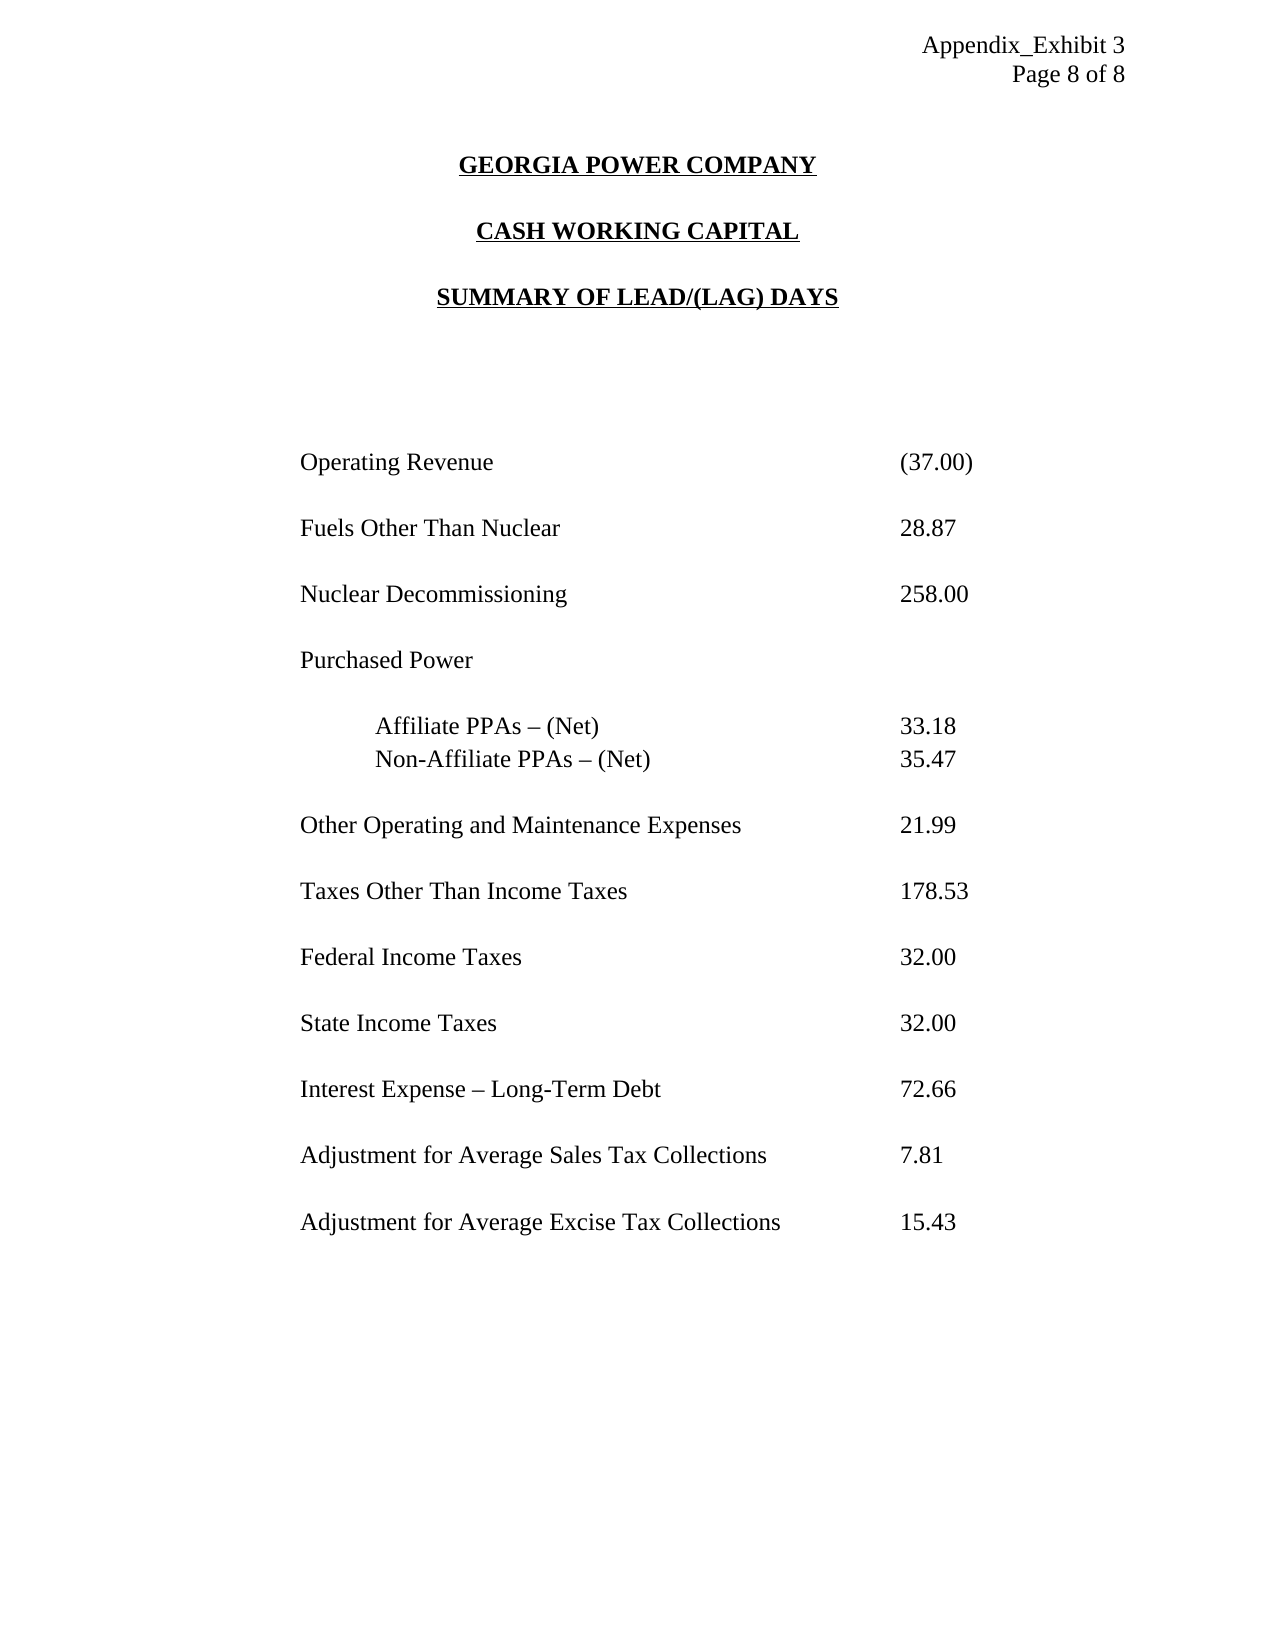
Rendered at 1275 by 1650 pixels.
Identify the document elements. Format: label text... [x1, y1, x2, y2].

text Nuclear Decommissioning 258.00 [150, 579, 1125, 608]
text Interest Expense – Long-Term Debt 72.66 [150, 1074, 1125, 1103]
text Purchased Power [150, 645, 1125, 674]
text Adjustment for Average Sales Tax Collections 7.81 [150, 1141, 1125, 1169]
text Federal Income Taxes 32.00 [150, 942, 1125, 971]
text Affiliate PPAs – (Net) 33.18 [150, 711, 1125, 740]
text SUMMARY OF LEAD/(LAG) DAYS [150, 282, 1125, 311]
text Fuels Other Than Nuclear 28.87 [150, 513, 1125, 542]
text Adjustment for Average Excise Tax Collections 15.43 [150, 1207, 1125, 1235]
text Other Operating and Maintenance Expenses 21.99 [150, 810, 1125, 839]
text Operating Revenue (37.00) [150, 447, 1125, 476]
text State Income Taxes 32.00 [150, 1008, 1125, 1037]
text CASH WORKING CAPITAL [150, 216, 1125, 245]
text Non-Affiliate PPAs – (Net) 35.47 [150, 744, 1125, 773]
text GEORGIA POWER COMPANY [150, 150, 1125, 179]
text Taxes Other Than Income Taxes 178.53 [150, 876, 1125, 905]
